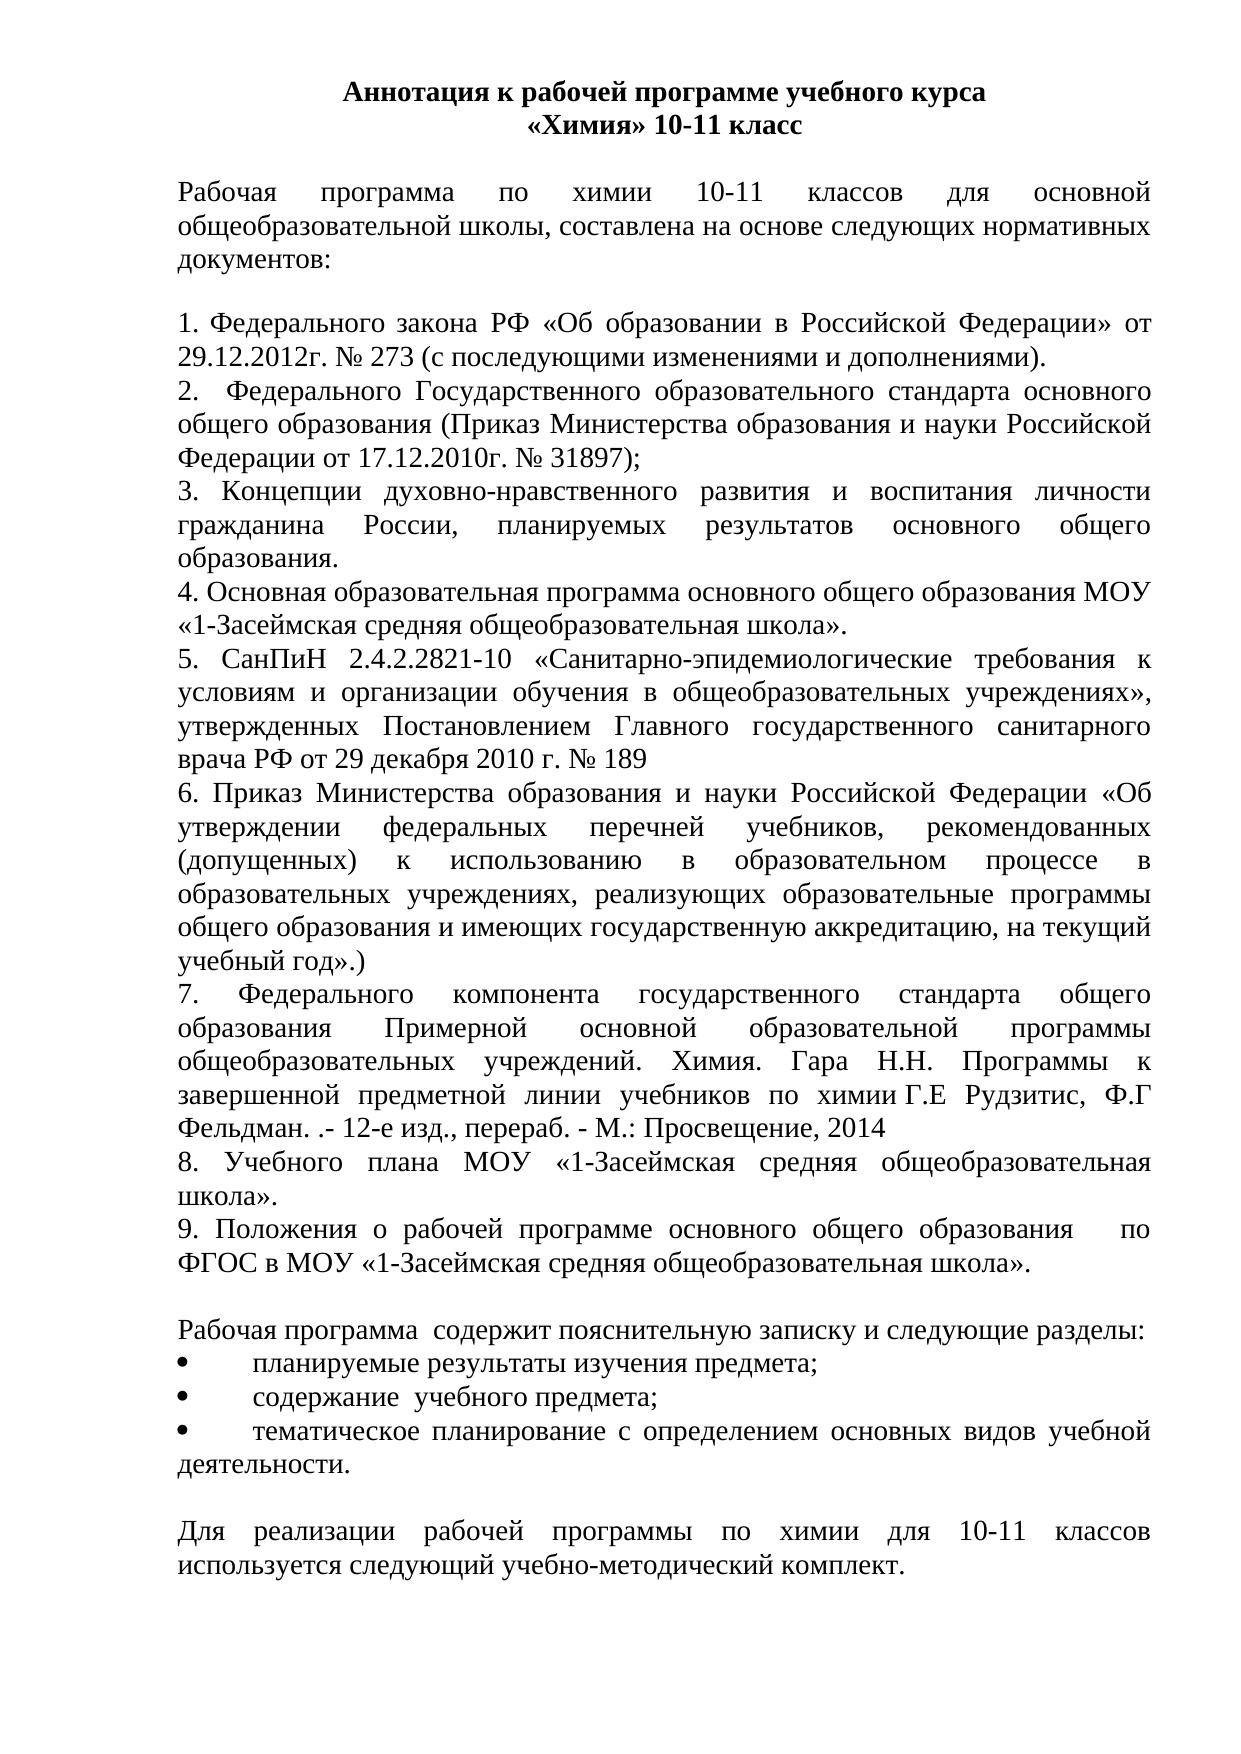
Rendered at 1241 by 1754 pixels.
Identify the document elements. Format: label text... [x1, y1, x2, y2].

text 3. Концепции духовно-нравственного развития и воспитания личности гражданина России, планируемых результатов основного общего образования. [177, 473, 1152, 574]
text 4. Основная образовательная программа основного общего образования МОУ «1-Засеймская средняя общеобразовательная школа». [177, 574, 1152, 641]
text Для реализации рабочей программы по химии для 10-11 классов используется следующий учебно-методический комплект. [177, 1513, 1152, 1581]
text Рабочая программа по химии 10-11 классов для основной общеобразовательной школы, составлена на основе следующих нормативных документов: [177, 174, 1152, 275]
text «Химия» 10-11 класс [177, 107, 1152, 141]
text Рабочая программа содержит пояснительную записку и следующие разделы: [177, 1312, 1152, 1345]
text 1. Федерального закона РФ «Об образовании в Российской Федерации» от 29.12.2012г. № 273 (с последующими изменениями и дополнениями). [177, 306, 1152, 373]
list тематическое планирование с определением основных видов учебной деятельности. [177, 1413, 1152, 1480]
text 9. Положения о рабочей программе основного общего образования по ФГОС в МОУ «1-Засеймская средняя общеобразовательная школа». [177, 1211, 1152, 1278]
text Аннотация к рабочей программе учебного курса [177, 74, 1152, 107]
list планируемые результаты изучения предмета; [177, 1345, 1152, 1379]
text 5. СанПиН 2.4.2.2821-10 «Санитарно-эпидемиологические требования к условиям и организации обучения в общеобразовательных учреждениях», утвержденных Постановлением Главного государственного санитарного врача РФ от 29 декабря . № 189 [177, 641, 1152, 775]
text 8. Учебного плана МОУ «1-Засеймская средняя общеобразовательная школа». [177, 1144, 1152, 1211]
list содержание учебного предмета; [177, 1379, 1152, 1413]
text 7. Федерального компонента государственного стандарта общего образования Примерной основной образовательной программы общеобразовательных учреждений. Химия. Гара Н.Н. Программы к завершенной предметной линии учебников по химии Г.Е Рудзитис, Ф.Г Фельдман. .- 12-е изд., перераб. - М.: Просвещение, 2014 [177, 976, 1152, 1144]
text 6. Приказ Министерства образования и науки Российской Федерации «Об утверждении федеральных перечней учебников, рекомендованных (допущенных) к использованию в образовательном процессе в образовательных учреждениях, реализующих образовательные программы общего образования и имеющих государственную аккредитацию, на текущий учебный год».) [177, 775, 1152, 976]
text 2. Федерального Государственного образовательного стандарта основного общего образования (Приказ Министерства образования и науки Российской Федерации от 17.12.2010г. № 31897); [177, 373, 1152, 473]
